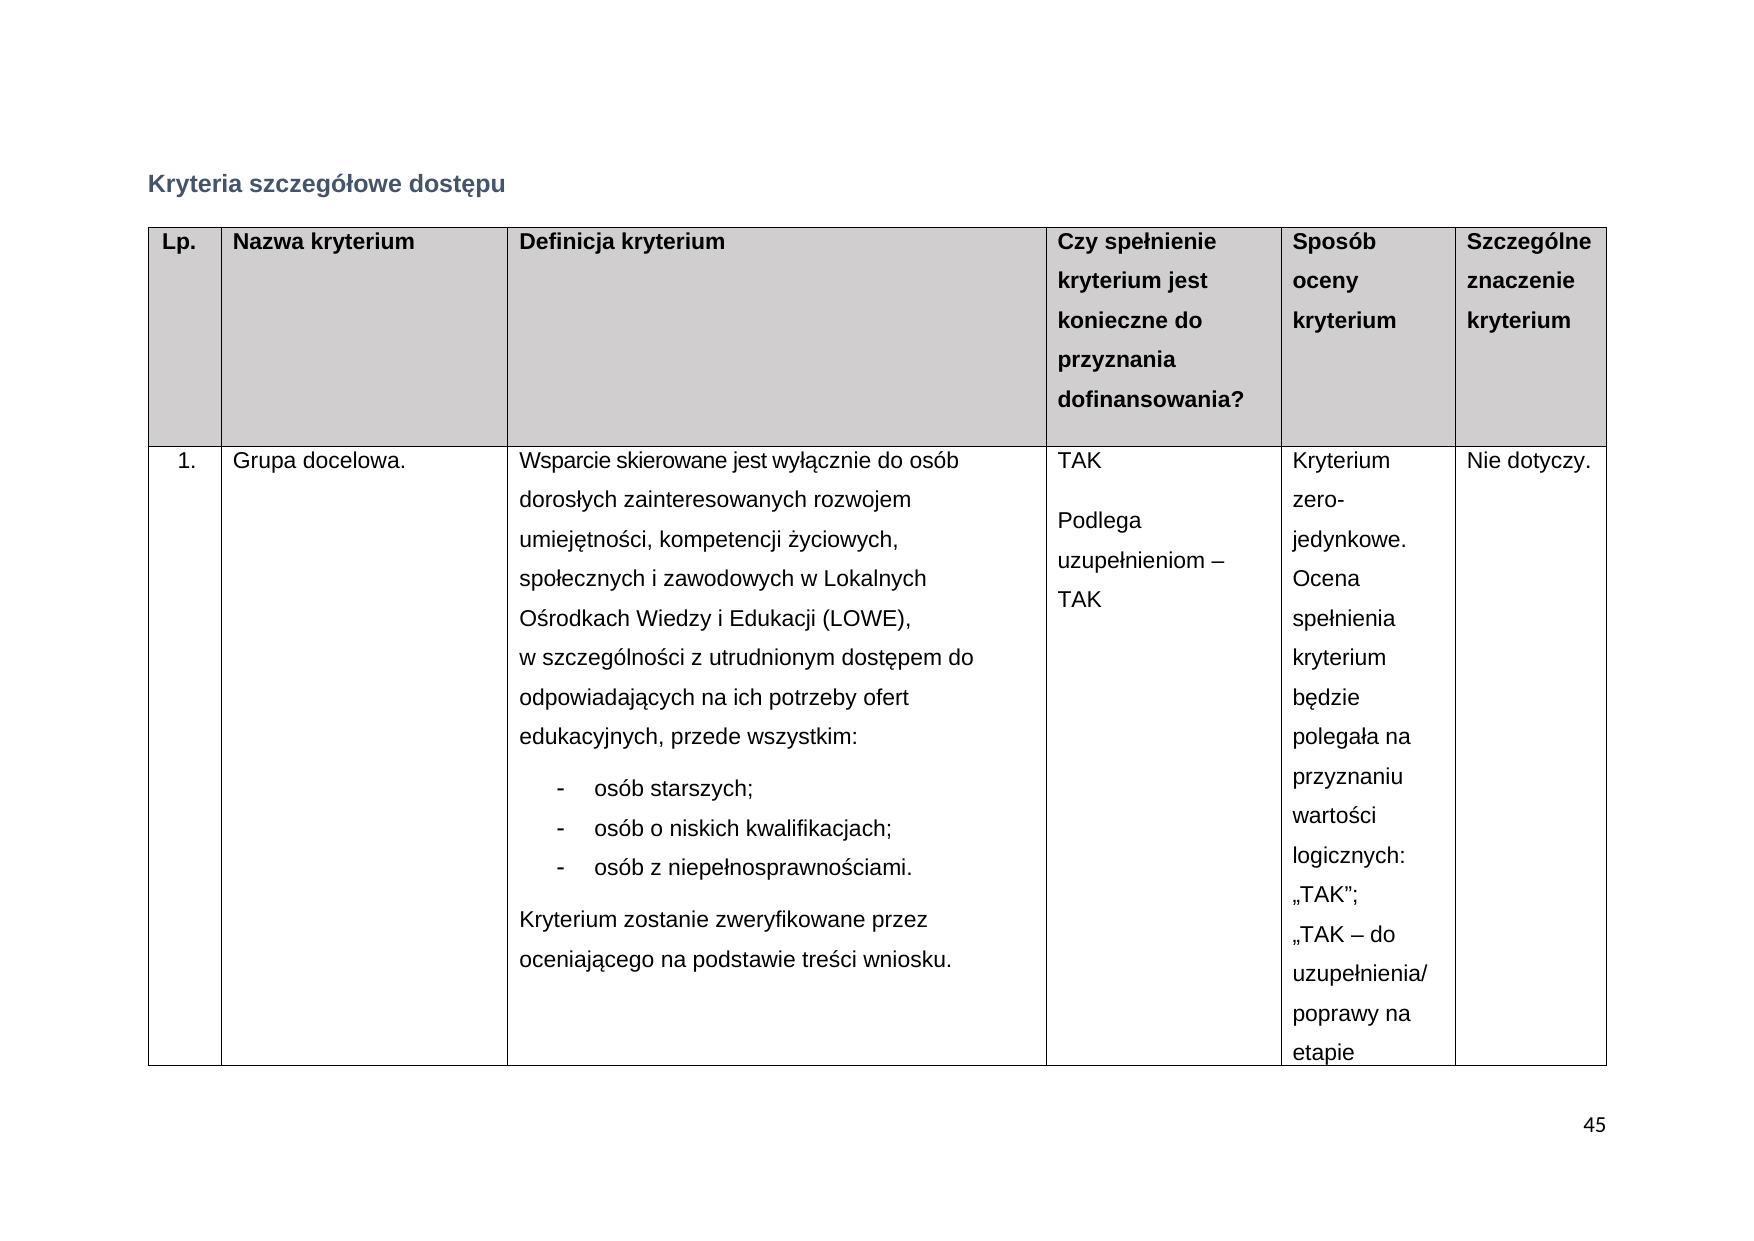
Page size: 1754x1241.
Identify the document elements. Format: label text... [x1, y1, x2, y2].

table_header Nazwa kryterium [222, 228, 507, 446]
table_cell [149, 447, 221, 1065]
subtitle Kryteria szczegółowe dostępu [148, 168, 1606, 197]
table_header Definicja kryterium [508, 228, 1046, 446]
table_header Lp. [149, 228, 221, 446]
table_header Czy spełnienie kryterium jest konieczne do przyznania dofinansowania? [1047, 228, 1281, 446]
table_header Szczególne znaczenie kryterium [1456, 228, 1606, 446]
table_cell Nie dotyczy. [1456, 447, 1606, 1065]
table_cell TAK Podlega uzupełnieniom – TAK [1047, 447, 1281, 1065]
table_header Sposób oceny kryterium [1282, 228, 1455, 446]
table_cell Grupa docelowa. [222, 447, 507, 1065]
